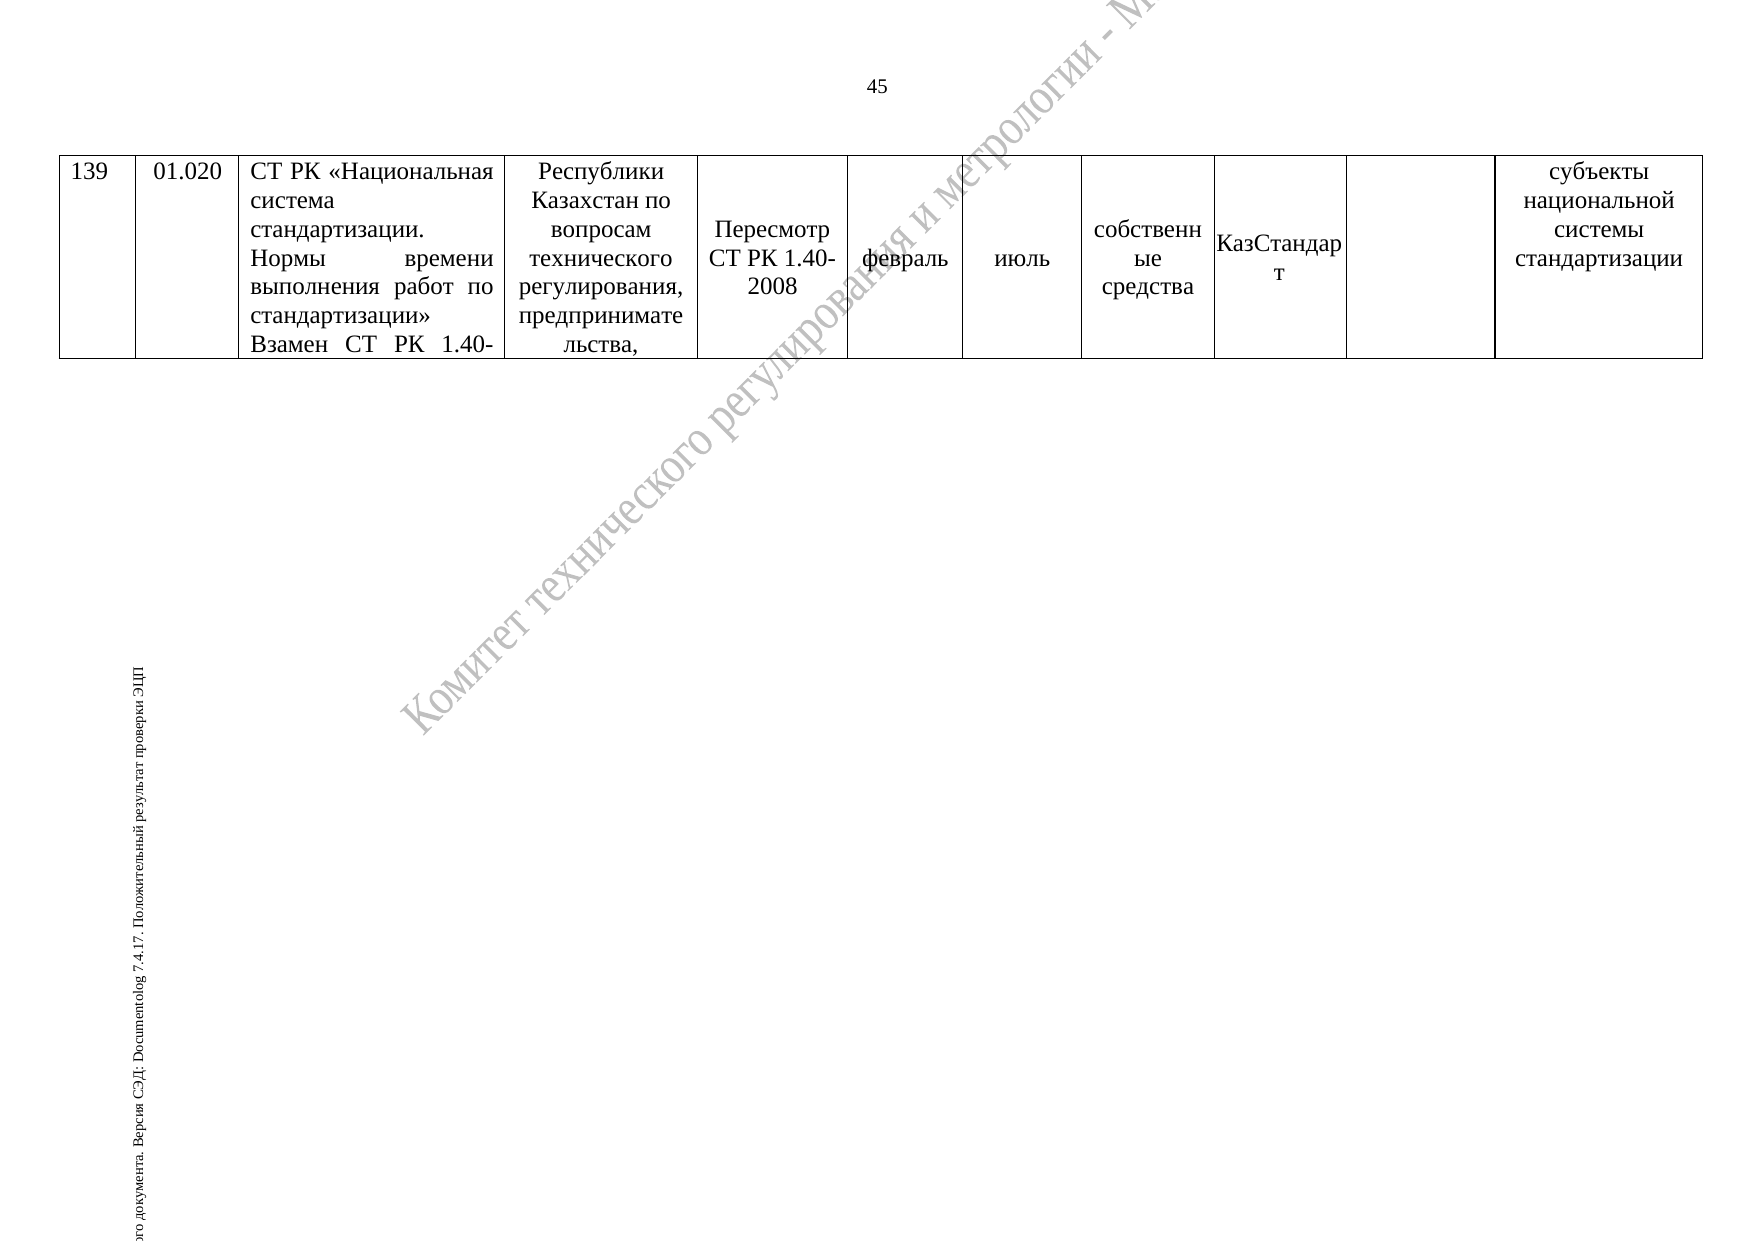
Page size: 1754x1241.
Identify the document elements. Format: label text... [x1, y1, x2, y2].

table_cell Пересмотр СТ РК 1.40-2008 [698, 156, 847, 358]
table_cell 01.020 [136, 156, 238, 358]
table_cell [1347, 156, 1494, 358]
table_cell СТ РК «Национальная система стандартизации. Нормы времени выполнения работ по стандартизации» Взамен СТ РК 1.40-2008 [239, 156, 504, 358]
table_cell субъекты национальной системы стандартизации [1496, 156, 1702, 358]
table_cell июль [963, 156, 1081, 358]
table_cell в соответствии подпунктом 5) пункта 32 Закона Республики Казахстан «О внесении изменений и дополнений в некоторые законодательные акты Республики Казахстан по вопросам технического регулирования, предпринимательства, совершенствования системы государственного управления и платежей» [505, 156, 697, 358]
table_cell 139 [60, 156, 135, 358]
table_cell собственные средства [1082, 156, 1214, 358]
table_cell февраль [848, 156, 962, 358]
table_cell КазСтандарт [1215, 156, 1346, 358]
